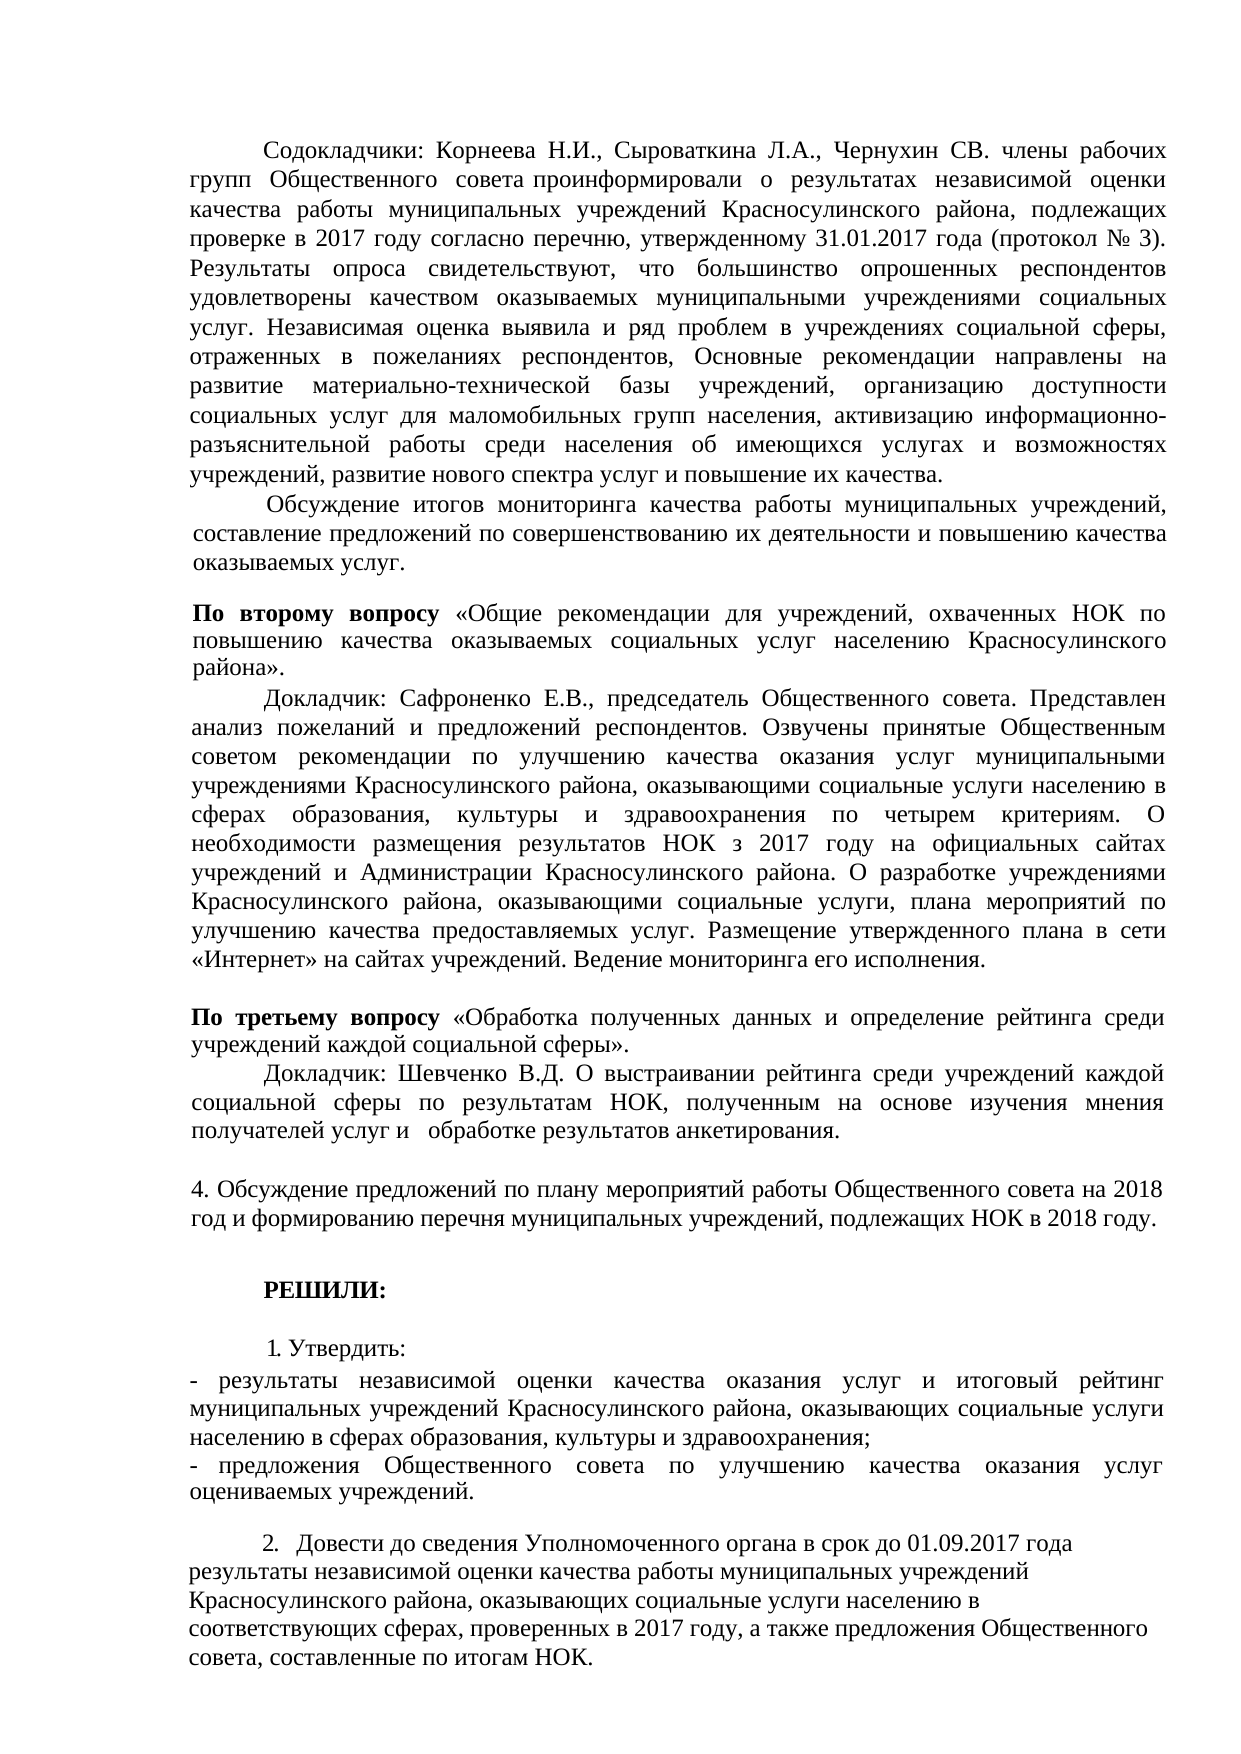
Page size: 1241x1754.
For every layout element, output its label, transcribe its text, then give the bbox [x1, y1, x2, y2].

text По второму вопросу «Общие рекомендации для учреждений, охваченных НОК по повышению качества оказываемых социальных услуг населению Красносулинского района». [192, 600, 1167, 681]
text Обсуждение итогов мониторинга качества работы муниципальных учреждений, составление предложений по совершенствованию их деятельности и повышению качества оказываемых услуг. [193, 489, 1167, 576]
list результаты независимой оценки качества оказания услуг и итоговый рейтинг муниципальных учреждений Красносулинского района, оказывающих социальные услуги населению в сферах образования, культуры и здравоохранения; [189, 1366, 1164, 1451]
text Докладчик: Шевченко В.Д. О выстраивании рейтинга среди учреждений каждой социальной сферы по результатам НОК, полученным на основе изучения мнения получателей услуг и обработке результатов анкетирования. [191, 1059, 1165, 1145]
text Докладчик: Сафроненко Е.В., председатель Общественного совета. Представлен анализ пожеланий и предложений респондентов. Озвучены принятые Общественным советом рекомендации по улучшению качества оказания услуг муниципальными учреждениями Красносулинского района, оказывающими социальные услуги населению в сферах образования, культуры и здравоохранения по четырем критериям. О необходимости размещения результатов НОК з 2017 году на официальных сайтах учреждений и Администрации Красносулинского района. О разработке учреждениями Красносулинского района, оказывающими социальные услуги, плана мероприятий по улучшению качества предоставляемых услуг. Размещение утвержденного плана в сети «Интернет» на сайтах учреждений. Ведение мониторинга его исполнения. [191, 684, 1166, 973]
text 1. Утвердить: [266, 1333, 1168, 1362]
text РЕШИЛИ: [263, 1275, 1168, 1304]
text По третьему вопросу «Обработка полученных данных и определение рейтинга среди учреждений каждой социальной сферы». [191, 1005, 1165, 1058]
text 2. Довести до сведения Уполномоченного органа в срок до 01.09.2017 года результаты независимой оценки качества работы муниципальных учреждений Красносулинского района, оказывающих социальные услуги населению в соответствующих сферах, проверенных в 2017 году, а также предложения Общественного совета, составленные по итогам НОК. [188, 1528, 1163, 1671]
text 4. Обсуждение предложений по плану мероприятий работы Общественного совета на 2018 год и формированию перечня муниципальных учреждений, подлежащих НОК в 2018 году. [191, 1175, 1163, 1233]
list предложения Общественного совета по улучшению качества оказания услуг оцениваемых учреждений. [189, 1453, 1164, 1504]
text Содокладчики: Корнеева Н.И., Сыроваткина Л.А., Чернухин СВ. члены рабочих групп Общественного совета проинформировали о результатах независимой оценки качества работы муниципальных учреждений Красносулинского района, подлежащих проверке в 2017 году согласно перечню, утвержденному 31.01.2017 года (протокол № 3). Результаты опроса свидетельствуют, что большинство опрошенных респондентов удовлетворены качеством оказываемых муниципальными учреждениями социальных услуг. Независимая оценка выявила и ряд проблем в учреждениях социальной сферы, отраженных в пожеланиях респондентов, Основные рекомендации направлены на развитие материально-технической базы учреждений, организацию доступности социальных услуг для маломобильных групп населения, активизацию информационно-разъяснительной работы среди населения об имеющихся услугах и возможностях учреждений, развитие нового спектра услуг и повышение их качества. [189, 134, 1167, 488]
